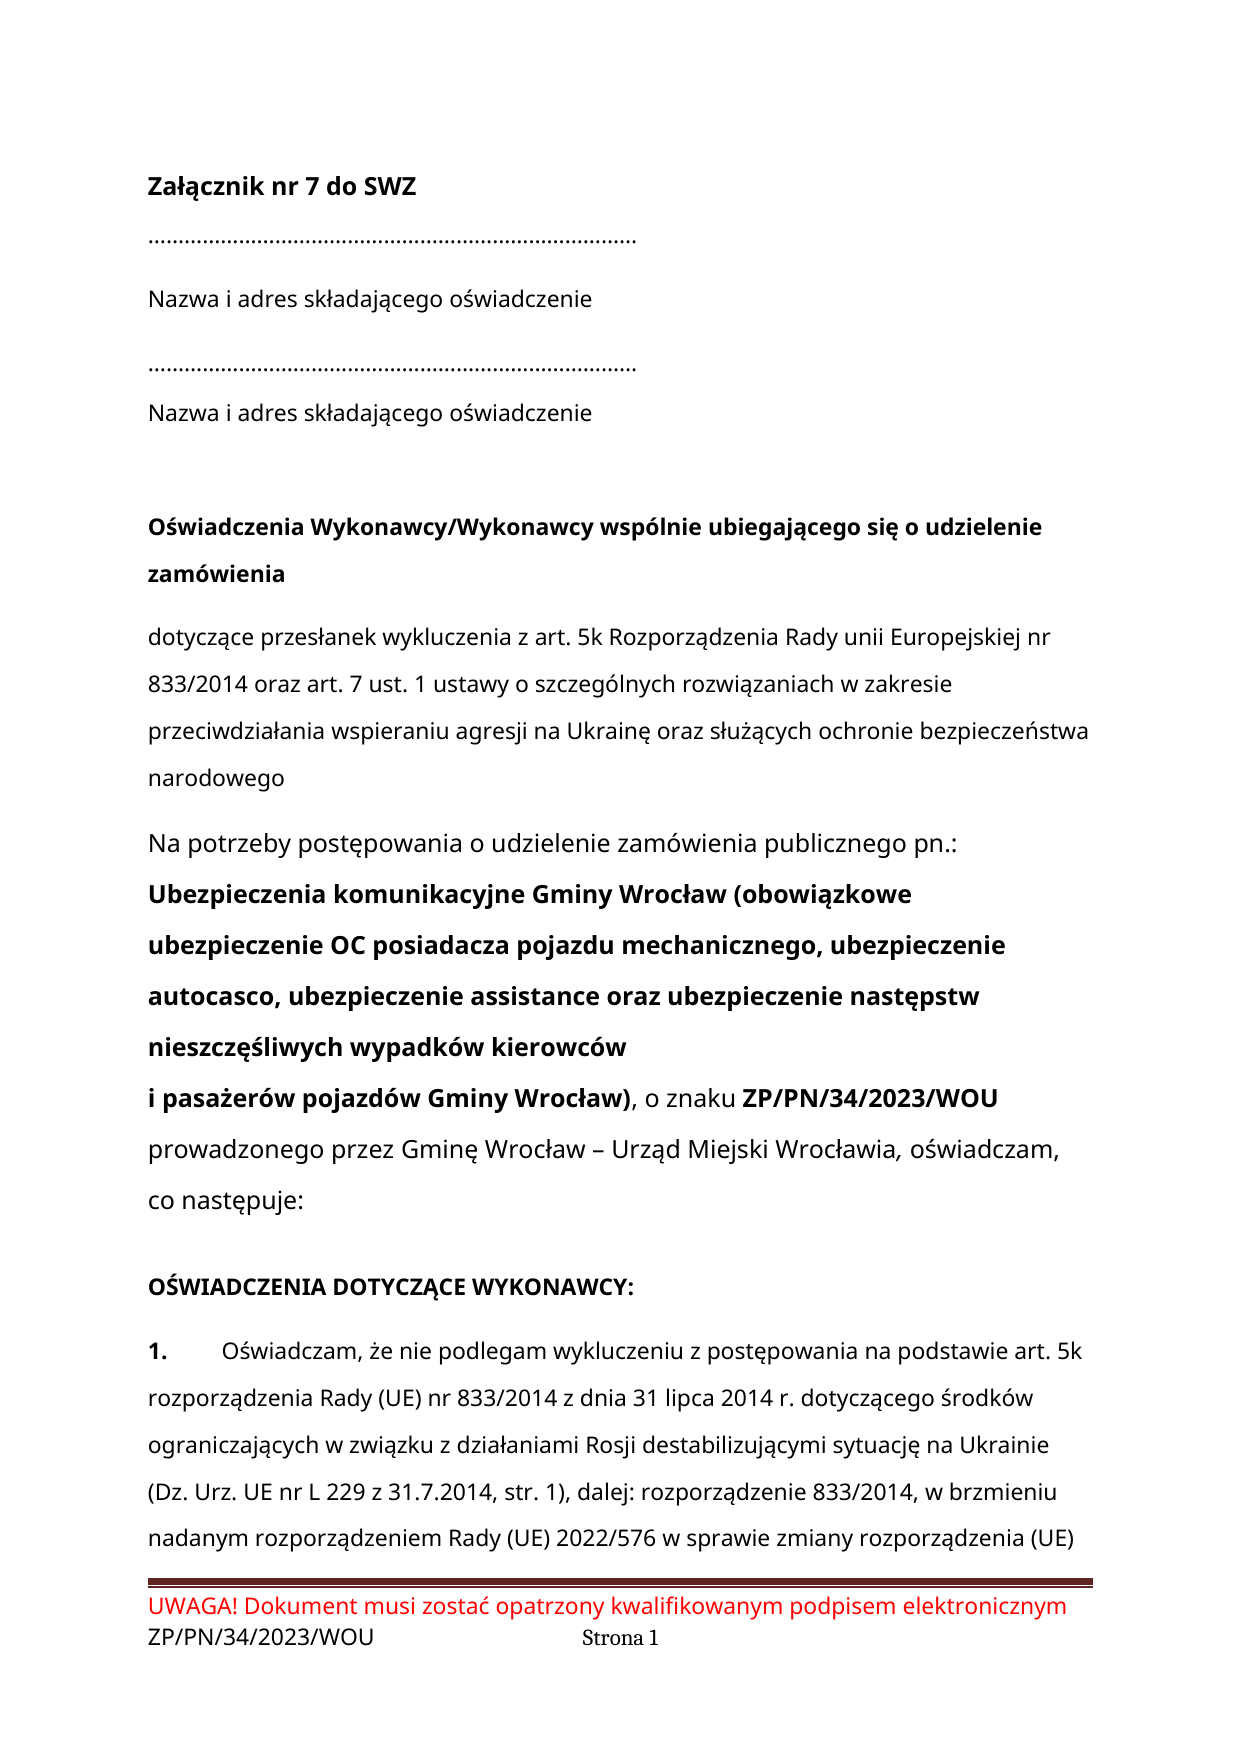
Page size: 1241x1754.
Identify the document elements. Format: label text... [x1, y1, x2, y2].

text Nazwa i adres składającego oświadczenie [148, 397, 605, 428]
text dotyczące przesłanek wykluczenia z art. 5k Rozporządzenia Rady unii Europejskiej nr 833/2014 oraz art. 7 ust. 1 ustawy o szczególnych rozwiązaniach w zakresie przeciwdziałania wspieraniu agresji na Ukrainę oraz służących ochronie bezpieczeństwa narodowego [148, 621, 1093, 793]
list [148, 1335, 1093, 1554]
text ……………………………………………………………………… [148, 347, 1093, 378]
text ……………………………………………………………………… [148, 219, 1093, 251]
subtitle Załącznik nr 7 do SWZ [148, 168, 1093, 202]
text Nazwa i adres składającego oświadczenie [148, 283, 1093, 314]
text OŚWIADCZENIA DOTYCZĄCE WYKONAWCY: [148, 1271, 1093, 1303]
text Oświadczenia Wykonawcy/Wykonawcy wspólnie ubiegającego się o udzielenie zamówienia [148, 511, 1093, 589]
text Na potrzeby postępowania o udzielenie zamówienia publicznego pn.: Ubezpieczenia komunikacyjne Gminy Wrocław (obowiązkowe ubezpieczenie OC posiadacza pojazdu mechanicznego, ubezpieczenie autocasco, ubezpieczenie assistance oraz ubezpieczenie następstw nieszczęśliwych wypadków kierowców i pasażerów pojazdów Gminy Wrocław), o znaku ZP/PN/34/2023/WOU prowadzonego przez Gminę Wrocław – Urząd Miejski Wrocławia, oświadczam, co następuje: [148, 826, 1093, 1217]
